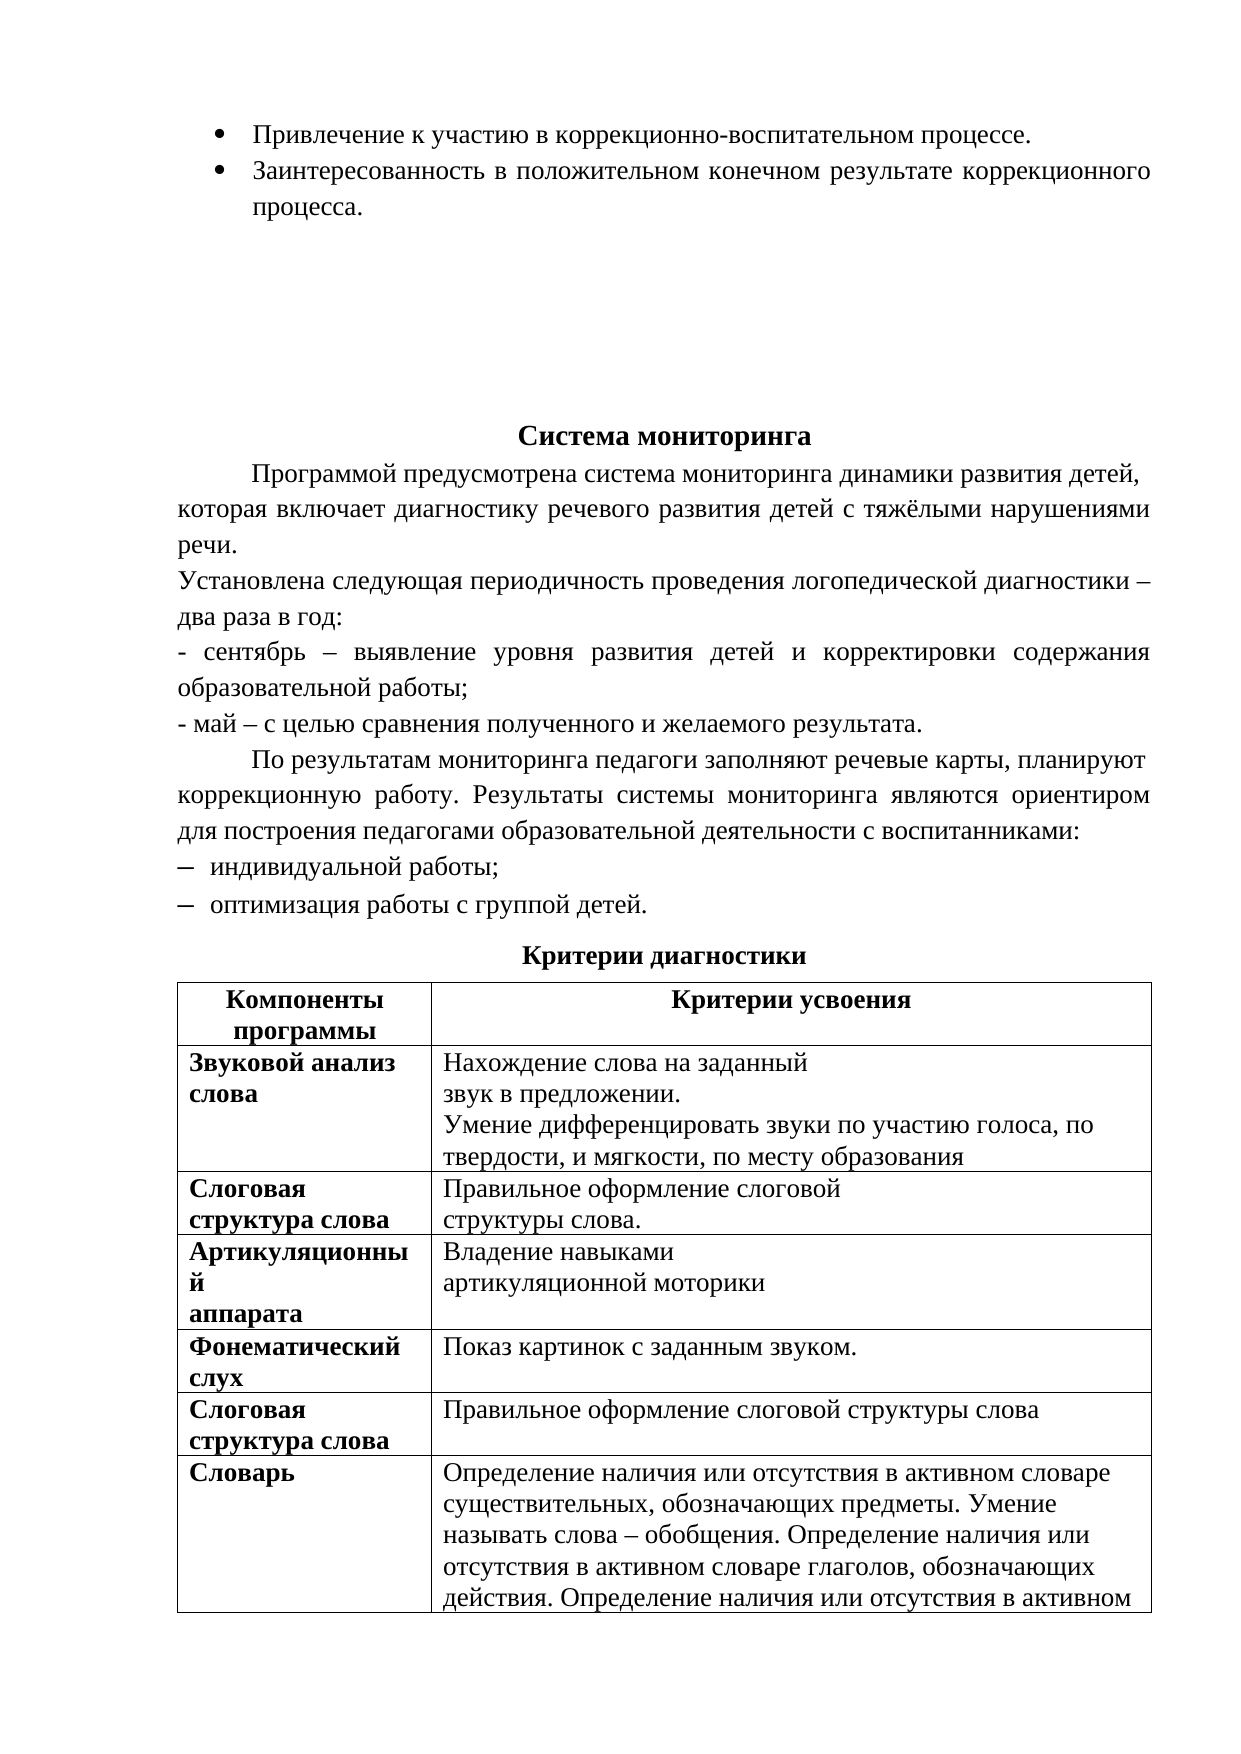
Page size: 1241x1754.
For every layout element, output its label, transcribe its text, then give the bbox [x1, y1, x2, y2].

table_cell Слоговая структура слова [178, 1393, 431, 1455]
text которая включает диагностику речевого развития детей с тяжёлыми нарушениями речи. [177, 493, 1152, 559]
table_cell Звуковой анализ слова [178, 1046, 431, 1171]
list Заинтересованность в положительном конечном результате коррекционного процесса. [215, 154, 1152, 221]
table_cell Словарь [178, 1456, 431, 1612]
table_cell Правильное оформление слоговой структуры слова [432, 1393, 1151, 1455]
text ― оптимизация работы с группой детей. [177, 888, 1152, 922]
table_cell Артикуляционный аппарата [178, 1235, 431, 1329]
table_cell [432, 1456, 1151, 1612]
text ― индивидуальной работы; [177, 850, 1152, 883]
table_cell Правильное оформление слоговой структуры слова. [432, 1172, 1151, 1234]
text По результатам мониторинга педагоги заполняют речевые карты, планируют [177, 743, 1152, 774]
table_header Компоненты программы [178, 983, 431, 1045]
table_cell Фонематический слух [178, 1330, 431, 1392]
text - май – с целью сравнения полученного и желаемого результата. [177, 707, 1152, 738]
table_cell Владение навыками артикуляционной моторики [432, 1235, 1151, 1329]
table_cell Слоговая структура слова [178, 1172, 431, 1234]
list Привлечение к участию в коррекционно-воспитательном процессе. [215, 118, 1152, 149]
text коррекционную работу. Результаты системы мониторинга являются ориентиром для построения педагогами образовательной деятельности с воспитанниками: [177, 778, 1152, 845]
text Установлена следующая периодичность проведения логопедической диагностики – два раза в год: [177, 564, 1152, 631]
table_cell Нахождение слова на заданный звук в предложении. Умение дифференцировать звуки по участию голоса, по твердости, и мягкости, по месту образования [432, 1046, 1151, 1171]
table_cell Показ картинок с заданным звуком. [432, 1330, 1151, 1392]
text - сентябрь – выявление уровня развития детей и корректировки содержания образовательной работы; [177, 636, 1152, 702]
table_header Критерии усвоения [432, 983, 1151, 1045]
text Критерии диагностики [177, 939, 1152, 970]
text Система мониторинга [177, 418, 1152, 452]
text Программой предусмотрена система мониторинга динамики развития детей, [177, 457, 1152, 488]
